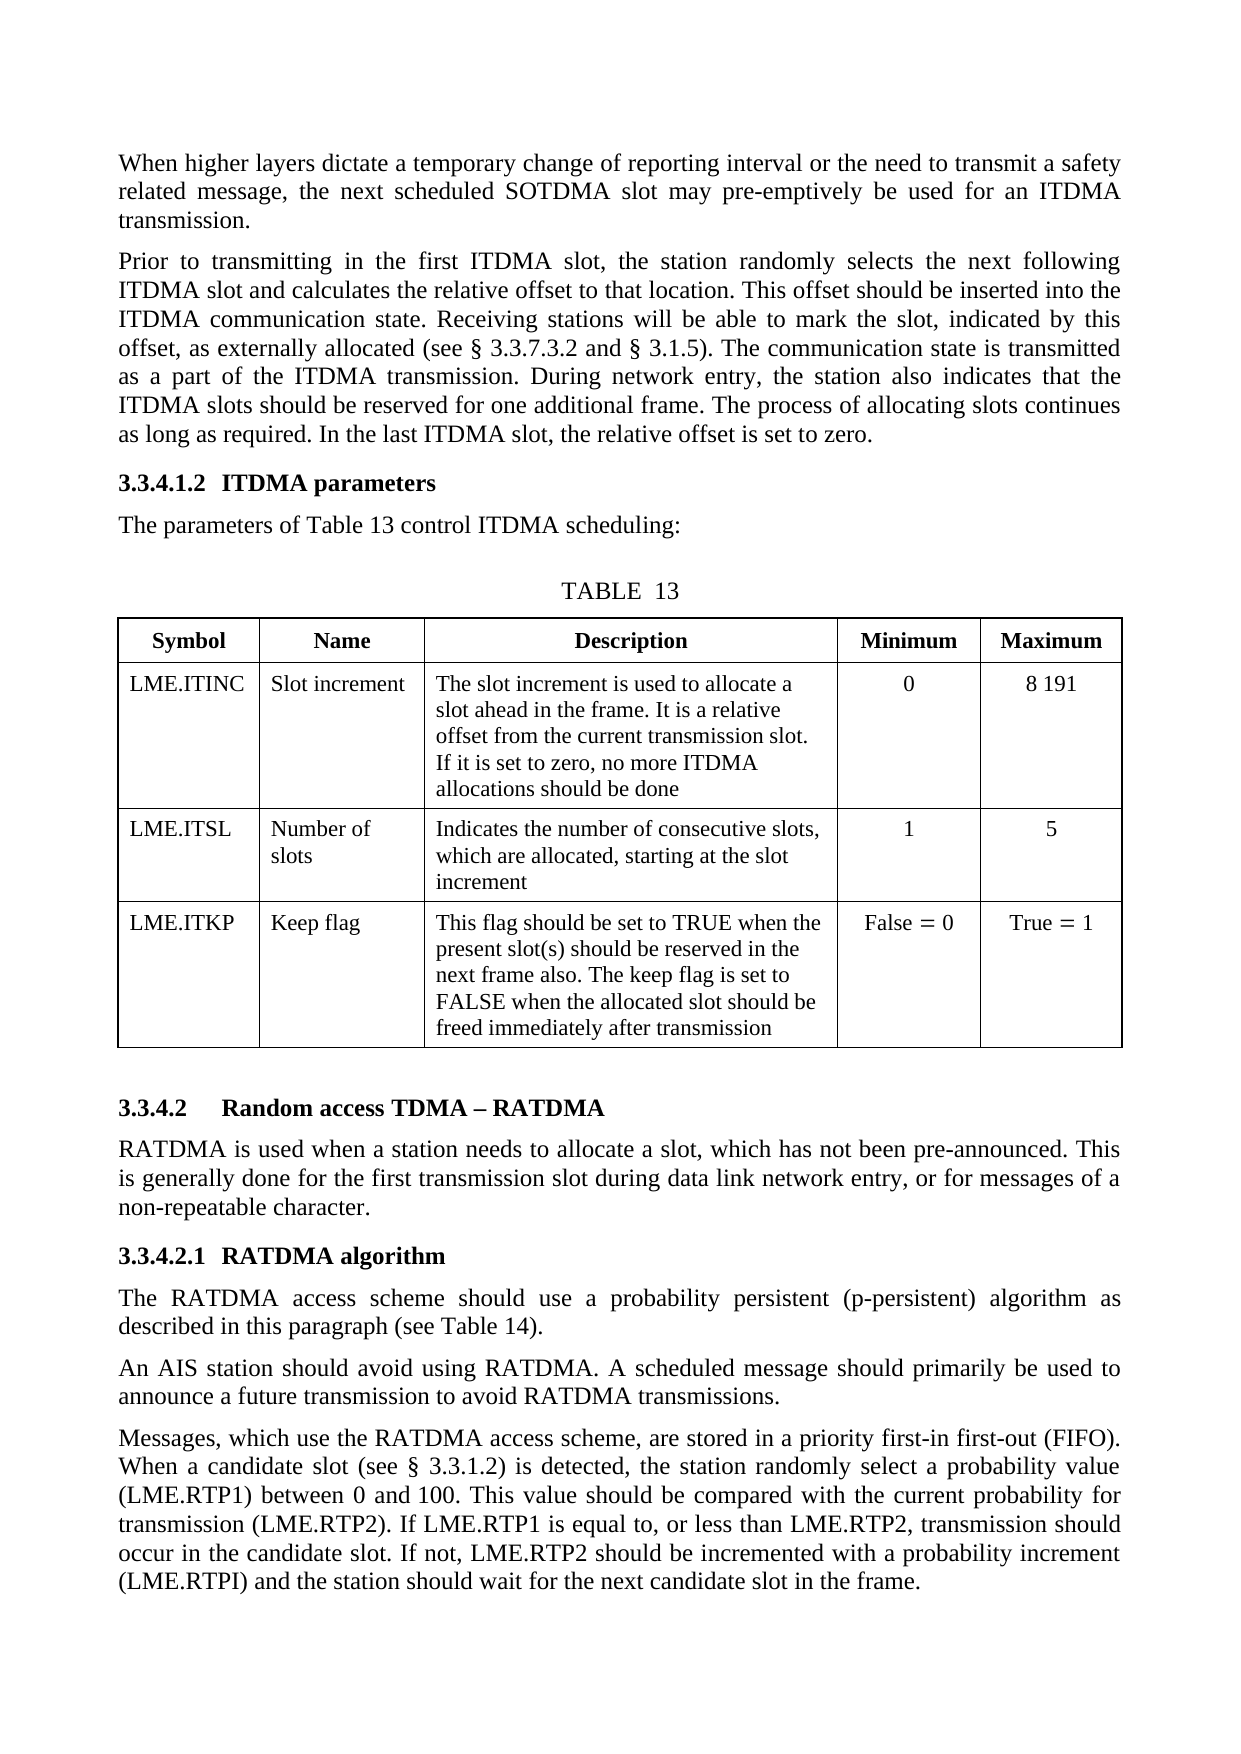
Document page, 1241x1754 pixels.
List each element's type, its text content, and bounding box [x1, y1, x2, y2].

text RATDMA is used when a station needs to allocate a slot, which has not been pre-announced. This is generally done for the first transmission slot during data link network entry, or for messages of a non-repeatable character. [118, 1134, 1122, 1221]
table_cell Number of slots [260, 809, 424, 901]
text The RATDMA access scheme should use a probability persistent (p-persistent) algorithm as described in this paragraph (see Table 14). [118, 1283, 1122, 1340]
table_header Symbol [119, 619, 259, 662]
table_cell True  1 [981, 902, 1121, 1047]
text When higher layers dictate a temporary change of reporting interval or the need to transmit a safety related message, the next scheduled SOTDMA slot may pre-emptively be used for an ITDMA transmission. [118, 148, 1122, 234]
table_cell This flag should be set to TRUE when the present slot(s) should be reserved in the next frame also. The keep flag is set to FALSE when the allocated slot should be freed immediately after transmission [425, 902, 837, 1047]
table_cell LME.ITKP [119, 902, 259, 1047]
text The parameters of Table 13 control ITDMA scheduling: [118, 510, 1122, 538]
table_cell 1 [838, 809, 980, 901]
table_cell 5 [981, 809, 1121, 901]
table_header Name [260, 619, 424, 662]
text An AIS station should avoid using RATDMA. A scheduled message should primarily be used to announce a future transmission to avoid RATDMA transmissions. [118, 1353, 1122, 1410]
subtitle 3.3.4.2 Random access TDMA – RATDMA [118, 1093, 1122, 1122]
subtitle 3.3.4.1.2 ITDMA parameters [118, 468, 1122, 497]
text Prior to transmitting in the first ITDMA slot, the station randomly selects the next following ITDMA slot and calculates the relative offset to that location. This offset should be inserted into the ITDMA communication state. Receiving stations will be able to mark the slot, indicated by this offset, as externally allocated (see § 3.3.7.3.2 and § 3.1.5). The communication state is transmitted as a part of the ITDMA transmission. During network entry, the station also indicates that the ITDMA slots should be reserved for one additional frame. The process of allocating slots continues as long as required. In the last ITDMA slot, the relative offset is set to zero. [118, 246, 1122, 448]
text Messages, which use the RATDMA access scheme, are stored in a priority first-in first-out (FIFO). When a candidate slot (see § 3.3.1.2) is detected, the station randomly select a probability value (LME.RTP1) between 0 and 100. This value should be compared with the current probability for transmission (LME.RTP2). If LME.RTP1 is equal to, or less than LME.RTP2, transmission should occur in the candidate slot. If not, LME.RTP2 should be incremented with a probability increment (LME.RTPI) and the station should wait for the next candidate slot in the frame. [118, 1423, 1122, 1595]
table_cell Slot increment [260, 663, 424, 808]
table_cell LME.ITSL [119, 809, 259, 901]
subtitle 3.3.4.2.1 RATDMA algorithm [118, 1241, 1122, 1270]
table_header Description [425, 619, 837, 662]
table_cell 0 [838, 663, 980, 808]
table_cell False  0 [838, 902, 980, 1047]
table_header Maximum [981, 619, 1121, 662]
table_cell LME.ITINC [119, 663, 259, 808]
table_cell Indicates the number of consecutive slots, which are allocated, starting at the slot increment [425, 809, 837, 901]
table_header Minimum [838, 619, 980, 662]
table_cell The slot increment is used to allocate a slot ahead in the frame. It is a relative offset from the current transmission slot. If it is set to zero, no more ITDMA allocations should be done [425, 663, 837, 808]
text TABLE 13 [118, 576, 1122, 605]
table_cell Keep flag [260, 902, 424, 1047]
table_cell 8 191 [981, 663, 1121, 808]
